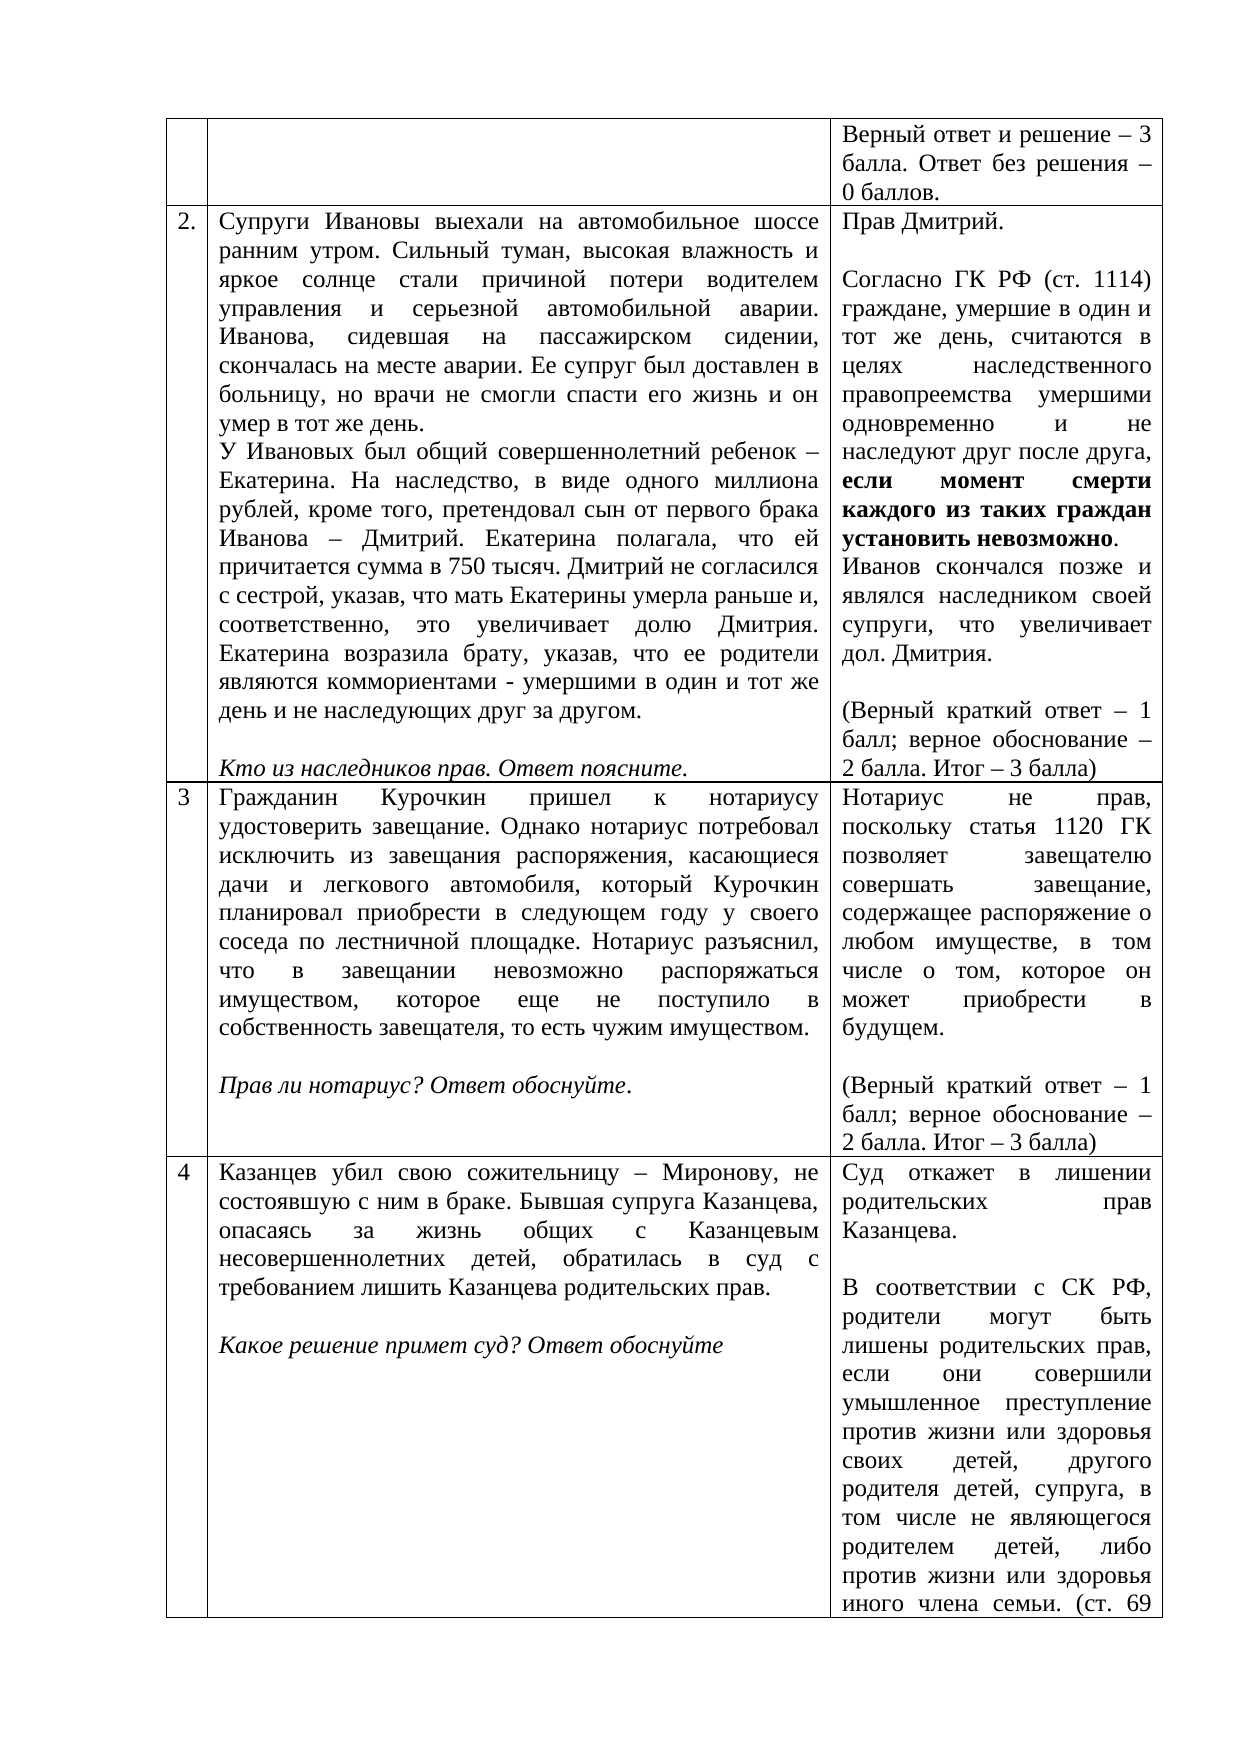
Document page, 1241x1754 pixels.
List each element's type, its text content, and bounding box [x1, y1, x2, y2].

table_cell 1 [167, 119, 207, 205]
table_cell Прав Дмитрий. Согласно ГК РФ (ст. 1114) граждане, умершие в один и тот же день, считаются в целях наследственного правопреемства умершими одновременно и не наследуют друг после друга, если момент смерти каждого из таких граждан установить невозможно. Иванов скончался позже и являлся наследником своей супруги, что увеличивает дол. Дмитрия. (Верный краткий ответ – 1 балл; верное обоснование – 2 балла. Итог – 3 балла) [831, 206, 1162, 781]
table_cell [831, 119, 1162, 205]
table_cell 2. [167, 206, 207, 781]
table_cell Гражданин Курочкин пришел к нотариусу удостоверить завещание. Однако нотариус потребовал исключить из завещания распоряжения, касающиеся дачи и легкового автомобиля, который Курочкин планировал приобрести в следующем году у своего соседа по лестничной площадке. Нотариус разъяснил, что в завещании невозможно распоряжаться имуществом, которое еще не поступило в собственность завещателя, то есть чужим имуществом. Прав ли нотариус? Ответ обоснуйте. [208, 783, 830, 1156]
table_cell Нотариус не прав, поскольку статья 1120 ГК позволяет завещателю совершать завещание, содержащее распоряжение о любом имуществе, в том числе о том, которое он может приобрести в будущем. (Верный краткий ответ – 1 балл; верное обоснование – 2 балла. Итог – 3 балла) [831, 783, 1162, 1156]
table_cell 3 [167, 783, 207, 1156]
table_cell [208, 1157, 830, 1617]
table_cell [831, 1157, 1162, 1617]
table_cell 4 [167, 1157, 207, 1617]
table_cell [208, 119, 830, 205]
table_cell Супруги Ивановы выехали на автомобильное шоссе ранним утром. Сильный туман, высокая влажность и яркое солнце стали причиной потери водителем управления и серьезной автомобильной аварии. Иванова, сидевшая на пассажирском сидении, скончалась на месте аварии. Ее супруг был доставлен в больницу, но врачи не смогли спасти его жизнь и он умер в тот же день. У Ивановых был общий совершеннолетний ребенок – Екатерина. На наследство, в виде одного миллиона рублей, кроме того, претендовал сын от первого брака Иванова – Дмитрий. Екатерина полагала, что ей причитается сумма в 750 тысяч. Дмитрий не согласился с сестрой, указав, что мать Екатерины умерла раньше и, соответственно, это увеличивает долю Дмитрия. Екатерина возразила брату, указав, что ее родители являются коммориентами - умершими в один и тот же день и не наследующих друг за другом. Кто из наследников прав. Ответ поясните. [208, 206, 830, 781]
